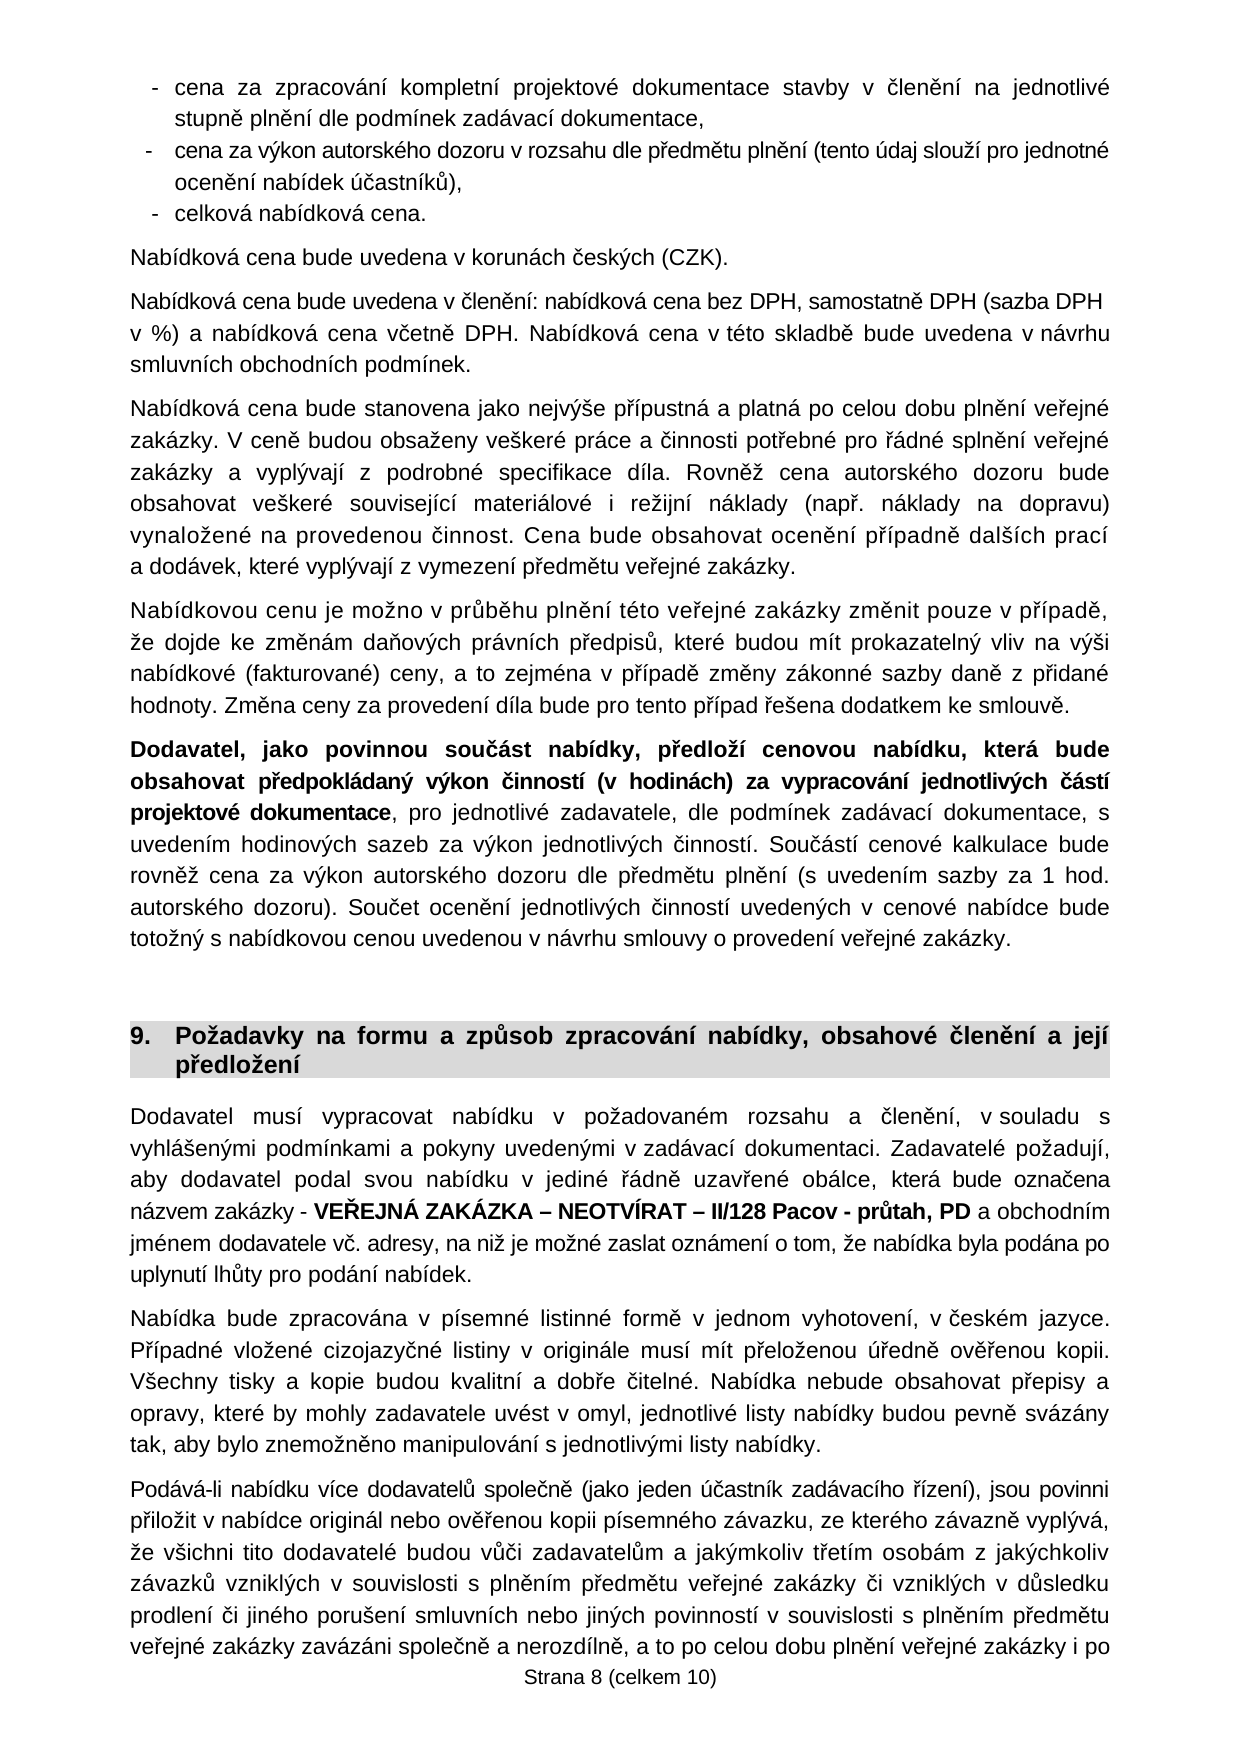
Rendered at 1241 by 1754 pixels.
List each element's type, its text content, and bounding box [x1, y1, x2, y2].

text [130, 1476, 1110, 1660]
text Nabídková cena bude uvedena v členění: nabídková cena bez DPH, samostatně DPH (sazba DPH v %) a nabídková cena včetně DPH. Nabídková cena v této skladbě bude uvedena v návrhu smluvních obchodních podmínek. [130, 288, 1110, 378]
text Nabídkovou cenu je možno v průběhu plnění této veřejné zakázky změnit pouze v případě, že dojde ke změnám daňových právních předpisů, které budou mít prokazatelný vliv na výši nabídkové (fakturované) ceny, a to zejména v případě změny zákonné sazby daně z přidané hodnoty. Změna ceny za provedení díla bude pro tento případ řešena dodatkem ke smlouvě. [130, 597, 1110, 718]
text Dodavatel musí vypracovat nabídku v požadovaném rozsahu a členění, v souladu s vyhlášenými podmínkami a pokyny uvedenými v zadávací dokumentaci. Zadavatelé požadují, aby dodavatel podal svou nabídku v jediné řádně uzavřené obálce, která bude označena názvem zakázky - VEŘEJNÁ ZAKÁZKA – NEOTVÍRAT – II/128 Pacov - průtah, PD a obchodním jménem dodavatele vč. adresy, na niž je možné zaslat oznámení o tom, že nabídka byla podána po uplynutí lhůty pro podání nabídek. [130, 1103, 1110, 1287]
text Nabídková cena bude uvedena v korunách českých (CZK). [130, 244, 1110, 271]
text - cena za zpracování kompletní projektové dokumentace stavby v členění na jednotlivé stupně plnění dle podmínek zadávací dokumentace, [145, 74, 1110, 132]
text Nabídková cena bude stanovena jako nejvýše přípustná a platná po celou dobu plnění veřejné zakázky. V ceně budou obsaženy veškeré práce a činnosti potřebné pro řádné splnění veřejné zakázky a vyplývají z podrobné specifikace díla. Rovněž cena autorského dozoru bude obsahovat veškeré související materiálové i režijní náklady (např. náklady na dopravu) vynaložené na provedenou činnost. Cena bude obsahovat ocenění případně dalších prací a dodávek, které vyplývají z vymezení předmětu veřejné zakázky. [130, 395, 1110, 579]
text - cena za výkon autorského dozoru v rozsahu dle předmětu plnění (tento údaj slouží pro jednotné ocenění nabídek účastníků), [145, 137, 1110, 195]
subtitle Požadavky na formu a způsob zpracování nabídky, obsahové členění a její předložení [130, 1021, 1110, 1078]
text - celková nabídková cena. [145, 200, 1110, 226]
text Dodavatel, jako povinnou součást nabídky, předloží cenovou nabídku, která bude obsahovat předpokládaný výkon činností (v hodinách) za vypracování jednotlivých částí projektové dokumentace, pro jednotlivé zadavatele, dle podmínek zadávací dokumentace, s uvedením hodinových sazeb za výkon jednotlivých činností. Součástí cenové kalkulace bude rovněž cena za výkon autorského dozoru dle předmětu plnění (s uvedením sazby za 1 hod. autorského dozoru). Součet ocenění jednotlivých činností uvedených v cenové nabídce bude totožný s nabídkovou cenou uvedenou v návrhu smlouvy o provedení veřejné zakázky. [130, 736, 1110, 952]
text Nabídka bude zpracována v písemné listinné formě v jednom vyhotovení, v českém jazyce. Případné vložené cizojazyčné listiny v originále musí mít přeloženou úředně ověřenou kopii. Všechny tisky a kopie budou kvalitní a dobře čitelné. Nabídka nebude obsahovat přepisy a opravy, které by mohly zadavatele uvést v omyl, jednotlivé listy nabídky budou pevně svázány tak, aby bylo znemožněno manipulování s jednotlivými listy nabídky. [130, 1305, 1110, 1458]
